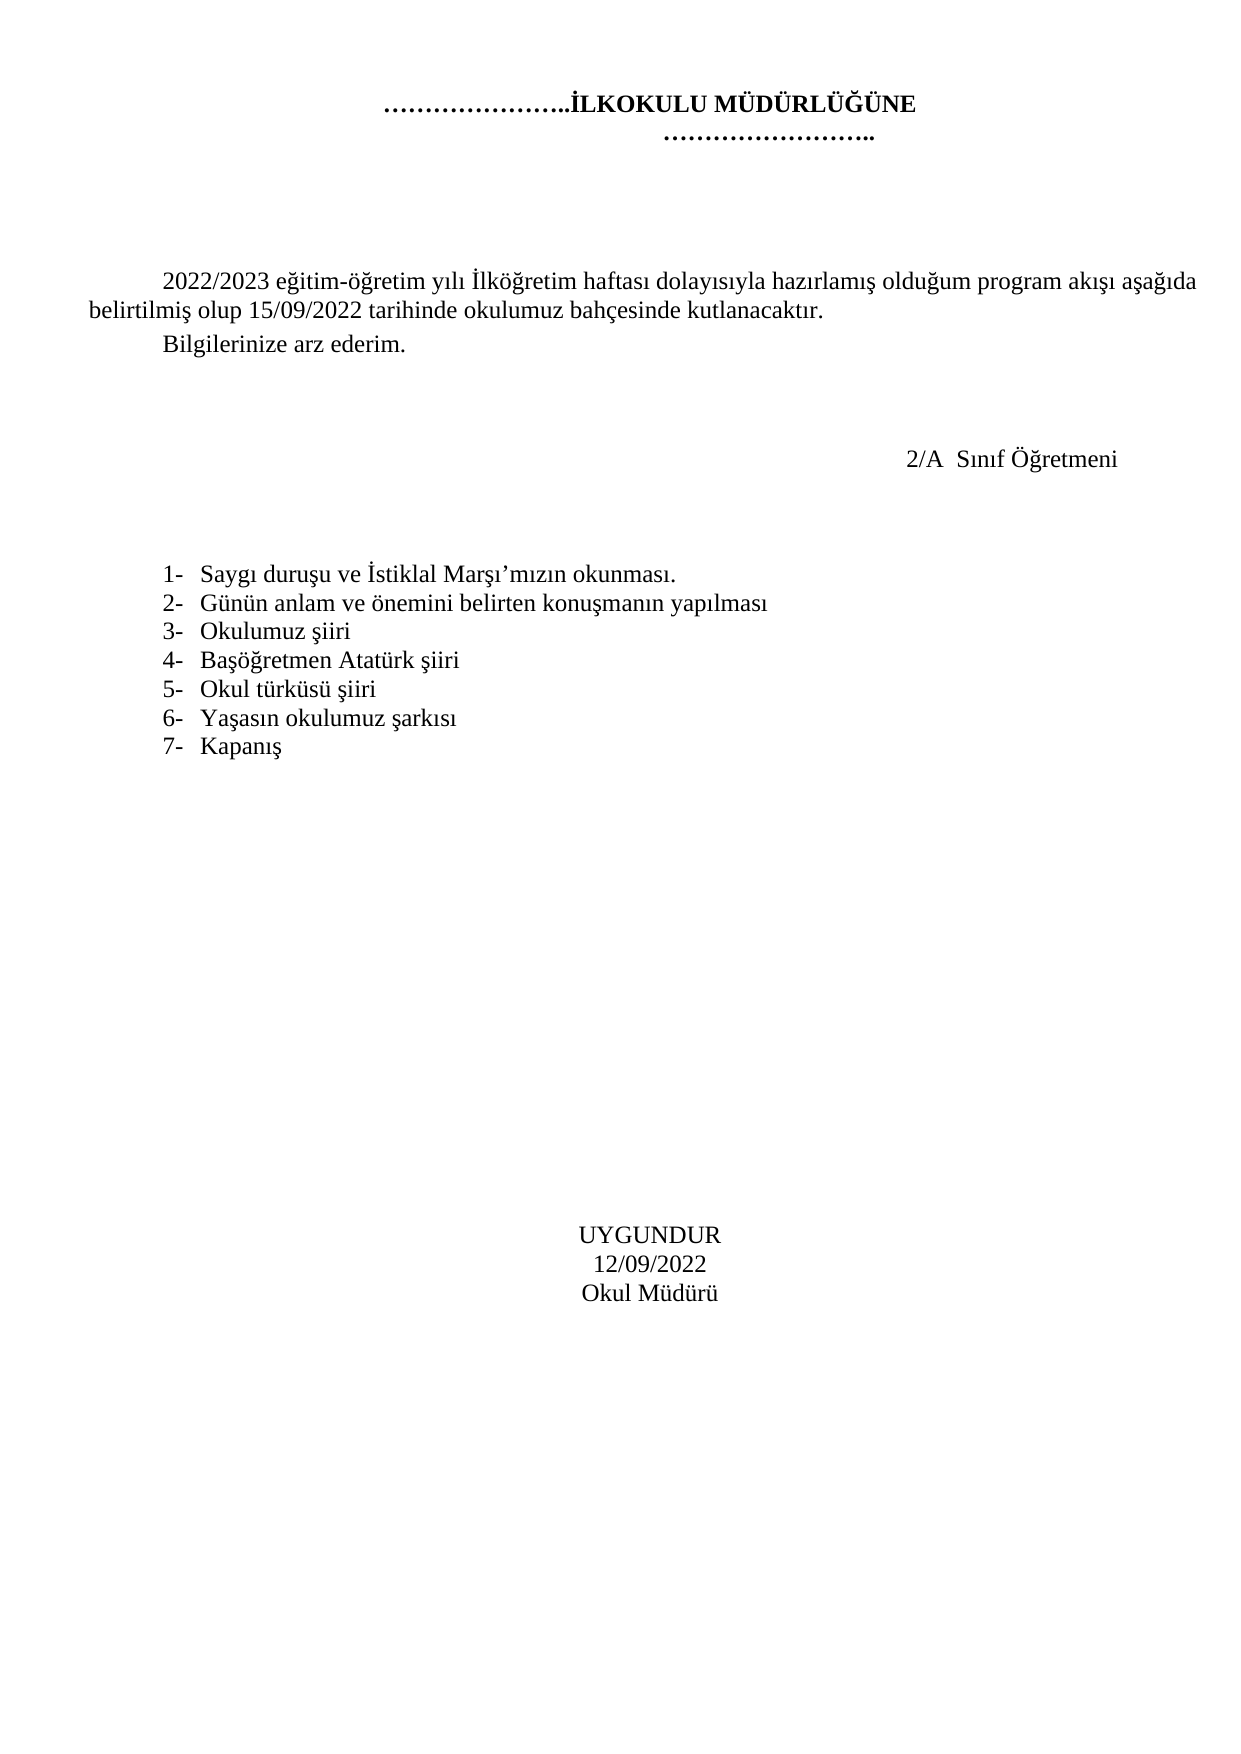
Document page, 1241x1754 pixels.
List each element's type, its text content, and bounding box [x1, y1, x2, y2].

text 12/09/2022 [89, 1249, 1211, 1278]
list Kapanış [162, 731, 1211, 760]
text Bilgilerinize arz ederim. [89, 329, 1211, 358]
text Okul Müdürü [89, 1278, 1211, 1306]
text …………………..İLKOKULU MÜDÜRLÜĞÜNE [89, 89, 1211, 117]
text …………………….. [89, 117, 1211, 146]
list Yaşasın okulumuz şarkısı [162, 703, 1211, 731]
text UYGUNDUR [89, 1220, 1211, 1249]
text 2/A Sınıf Öğretmeni [89, 444, 1211, 473]
list Saygı duruşu ve İstiklal Marşı’mızın okunması. [162, 559, 1211, 588]
text 2022/2023 eğitim-öğretim yılı İlköğretim haftası dolayısıyla hazırlamış olduğum program akışı aşağıda belirtilmiş olup 15/09/2022 tarihinde okulumuz bahçesinde kutlanacaktır. [89, 266, 1211, 324]
list Günün anlam ve önemini belirten konuşmanın yapılması [162, 588, 1211, 616]
list Okulumuz şiiri [162, 616, 1211, 645]
list Okul türküsü şiiri [162, 674, 1211, 703]
list Başöğretmen Atatürk şiiri [162, 645, 1211, 674]
